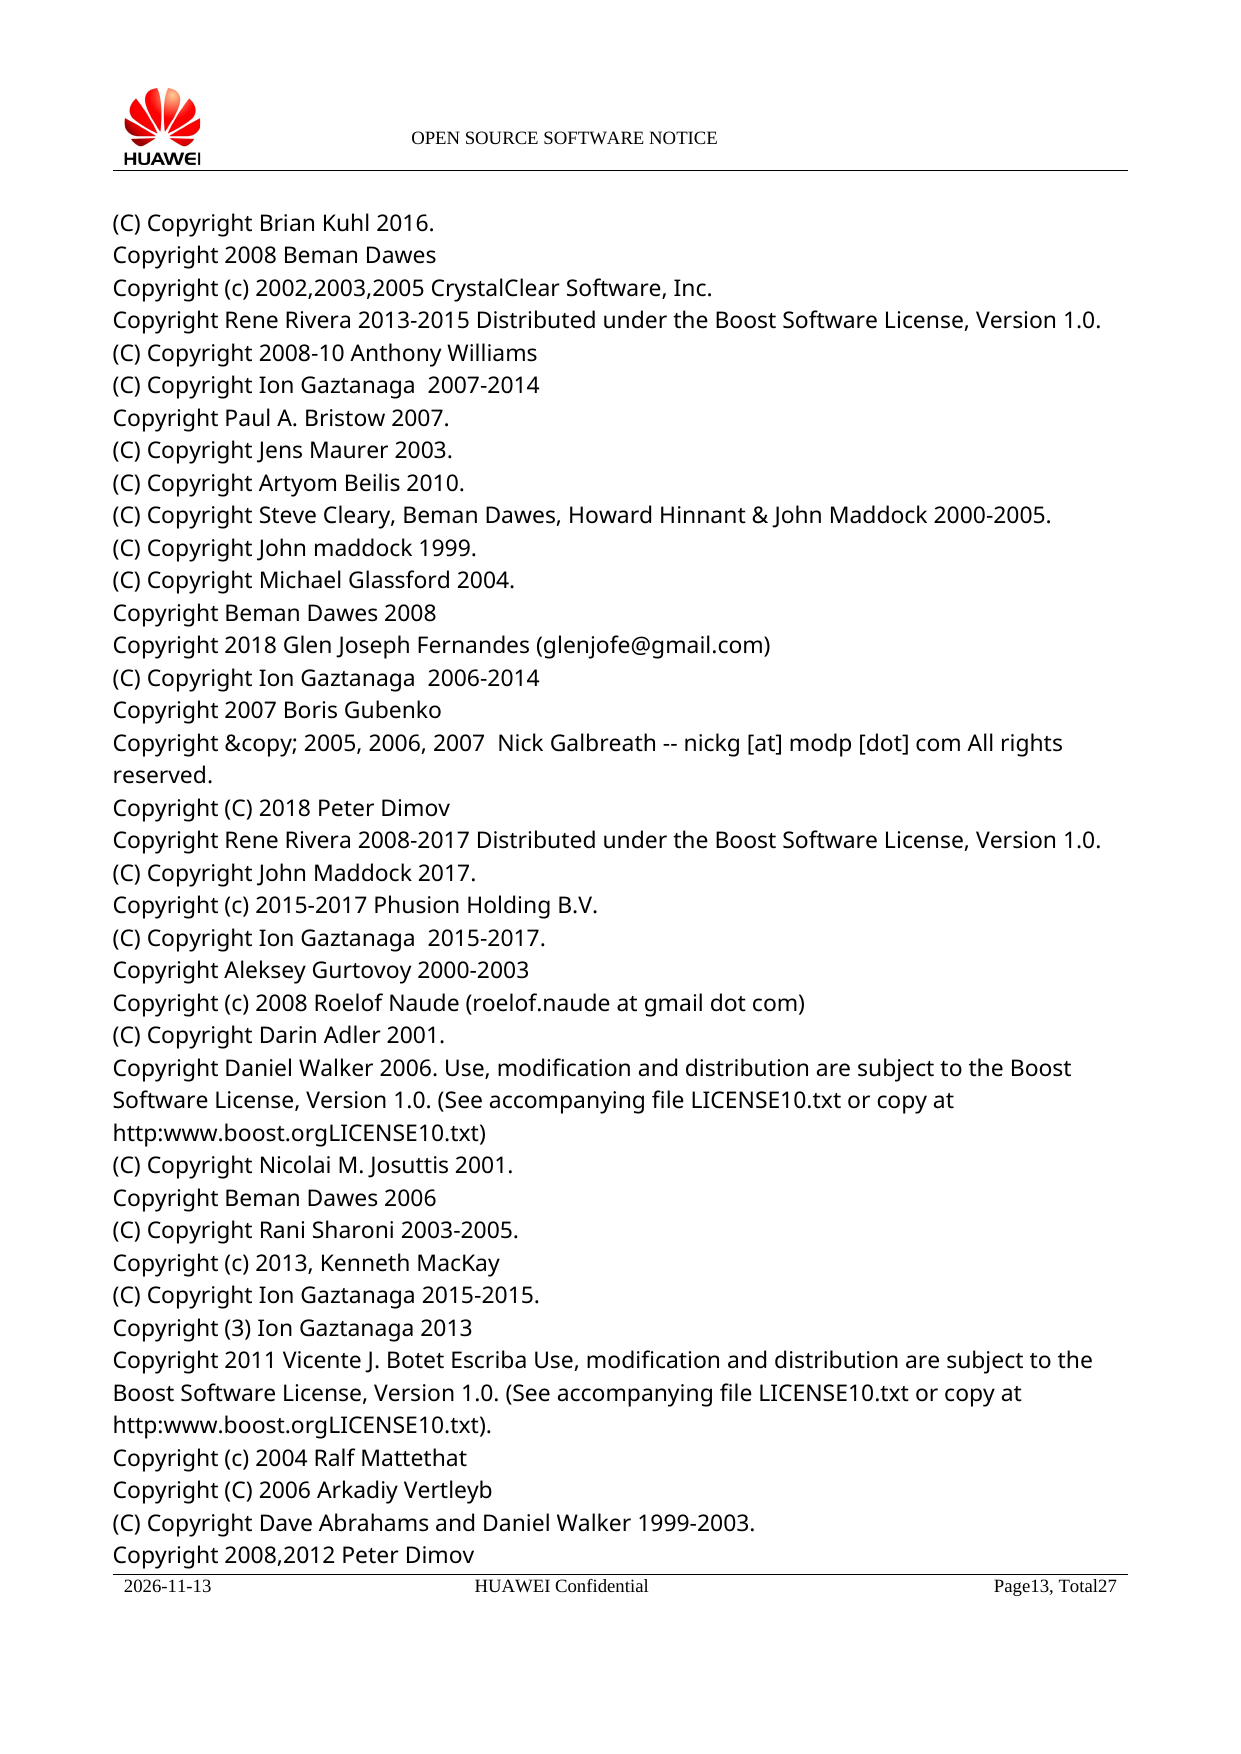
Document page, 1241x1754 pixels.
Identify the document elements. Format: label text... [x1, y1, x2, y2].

picture [124, 88, 201, 165]
